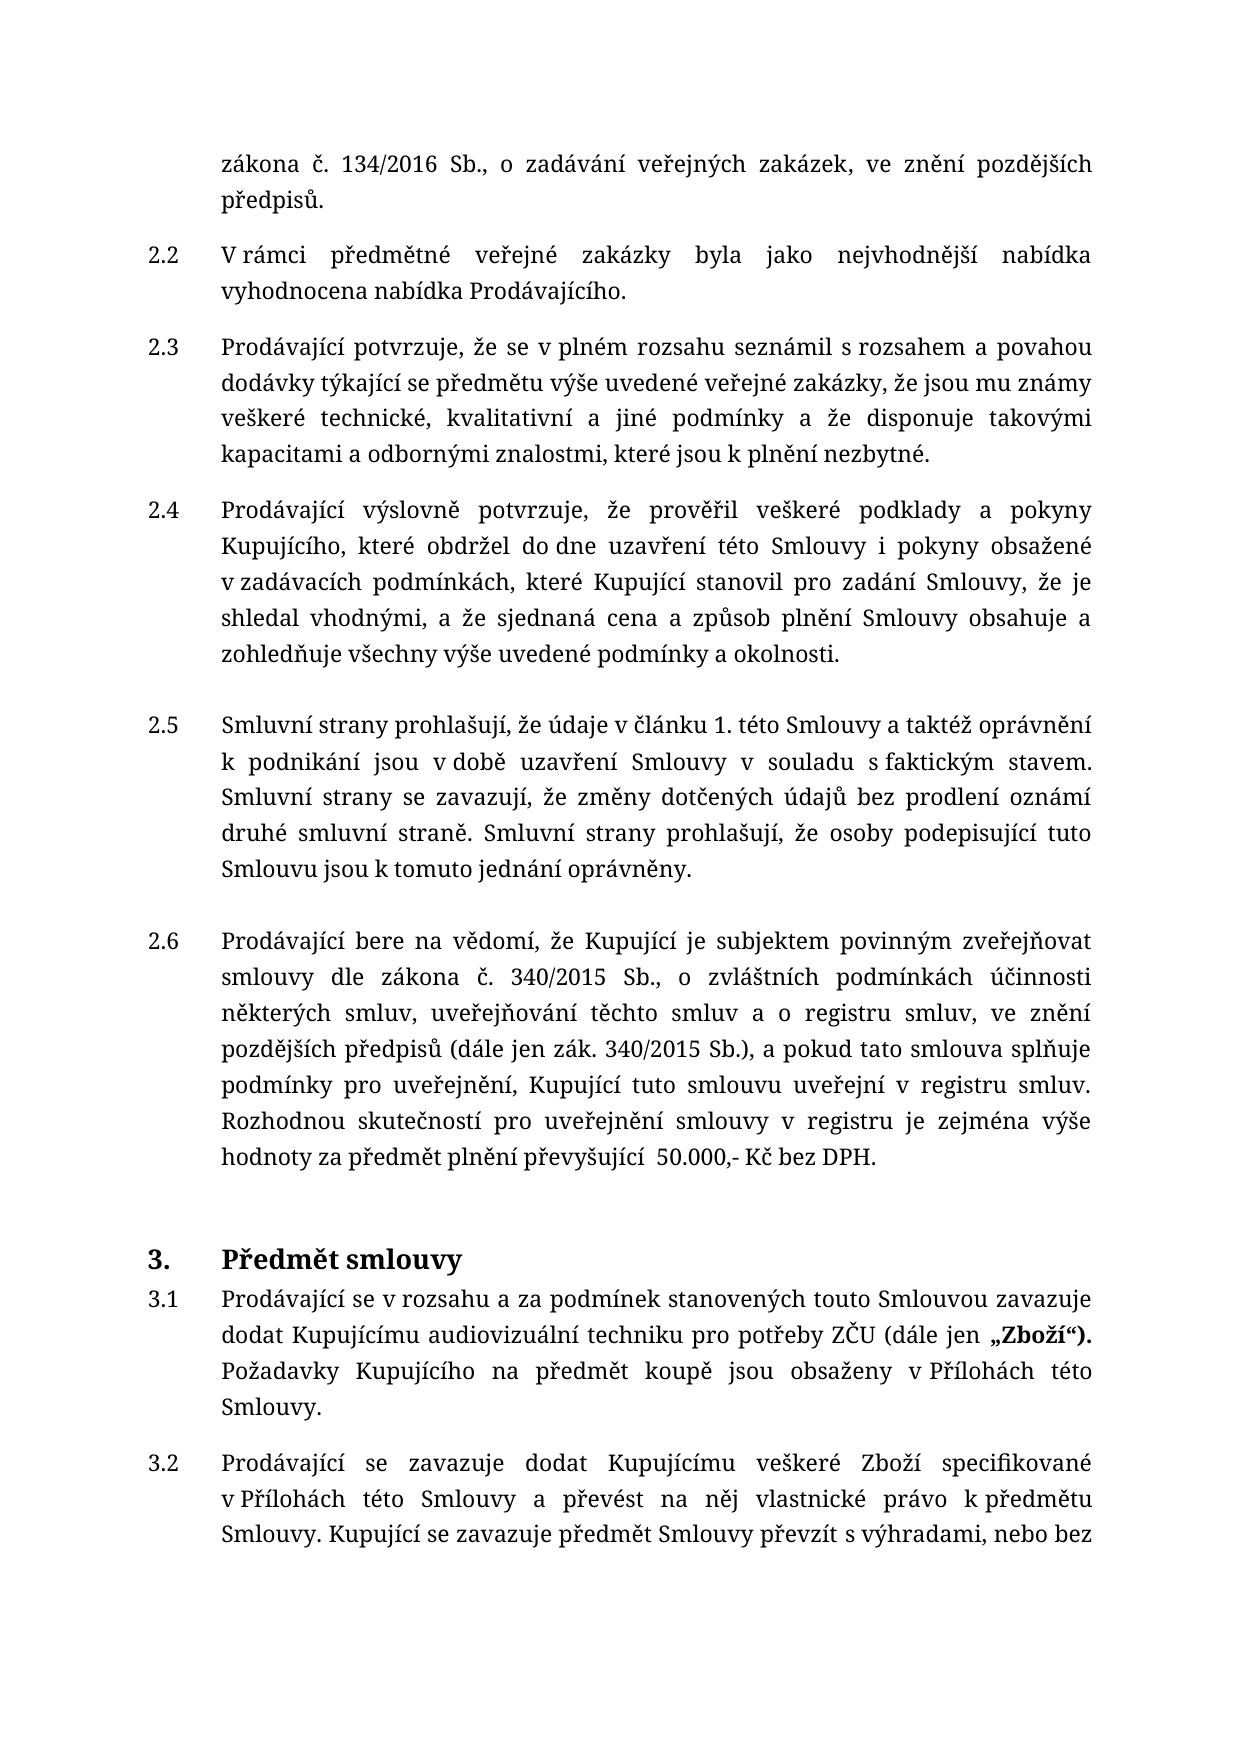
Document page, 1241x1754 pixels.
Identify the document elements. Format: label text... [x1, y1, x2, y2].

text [148, 148, 1093, 215]
text 3.1 Prodávající se v rozsahu a za podmínek stanovených touto Smlouvou zavazuje dodat Kupujícímu audiovizuální techniku pro potřeby ZČU (dále jen „Zboží“). Požadavky Kupujícího na předmět koupě jsou obsaženy v Přílohách této Smlouvy. [148, 1283, 1093, 1422]
text 3. Předmět smlouvy [148, 1241, 1093, 1278]
text 2.2 V rámci předmětné veřejné zakázky byla jako nejvhodnější nabídka vyhodnocena nabídka Prodávajícího. [148, 239, 1093, 306]
text 2.6 Prodávající bere na vědomí, že Kupující je subjektem povinným zveřejňovat smlouvy dle zákona č. 340/2015 Sb., o zvláštních podmínkách účinnosti některých smluv, uveřejňování těchto smluv a o registru smluv, ve znění pozdějších předpisů (dále jen zák. 340/2015 Sb.), a pokud tato smlouva splňuje podmínky pro uveřejnění, Kupující tuto smlouvu uveřejní v registru smluv. Rozhodnou skutečností pro uveřejnění smlouvy v registru je zejména výše hodnoty za předmět plnění převyšující 50.000,- Kč bez DPH. [148, 925, 1093, 1172]
text 2.3 Prodávající potvrzuje, že se v plném rozsahu seznámil s rozsahem a povahou dodávky týkající se předmětu výše uvedené veřejné zakázky, že jsou mu známy veškeré technické, kvalitativní a jiné podmínky a že disponuje takovými kapacitami a odbornými znalostmi, které jsou k plnění nezbytné. [148, 331, 1093, 469]
text 2.4 Prodávající výslovně potvrzuje, že prověřil veškeré podklady a pokyny Kupujícího, které obdržel do dne uzavření této Smlouvy i pokyny obsažené v zadávacích podmínkách, které Kupující stanovil pro zadání Smlouvy, že je shledal vhodnými, a že sjednaná cena a způsob plnění Smlouvy obsahuje a zohledňuje všechny výše uvedené podmínky a okolnosti. [148, 494, 1093, 669]
text 2.5 Smluvní strany prohlašují, že údaje v článku 1. této Smlouvy a taktéž oprávnění k podnikání jsou v době uzavření Smlouvy v souladu s faktickým stavem. Smluvní strany se zavazují, že změny dotčených údajů bez prodlení oznámí druhé smluvní straně. Smluvní strany prohlašují, že osoby podepisující tuto Smlouvu jsou k tomuto jednání oprávněny. [148, 709, 1093, 884]
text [148, 1447, 1093, 1550]
